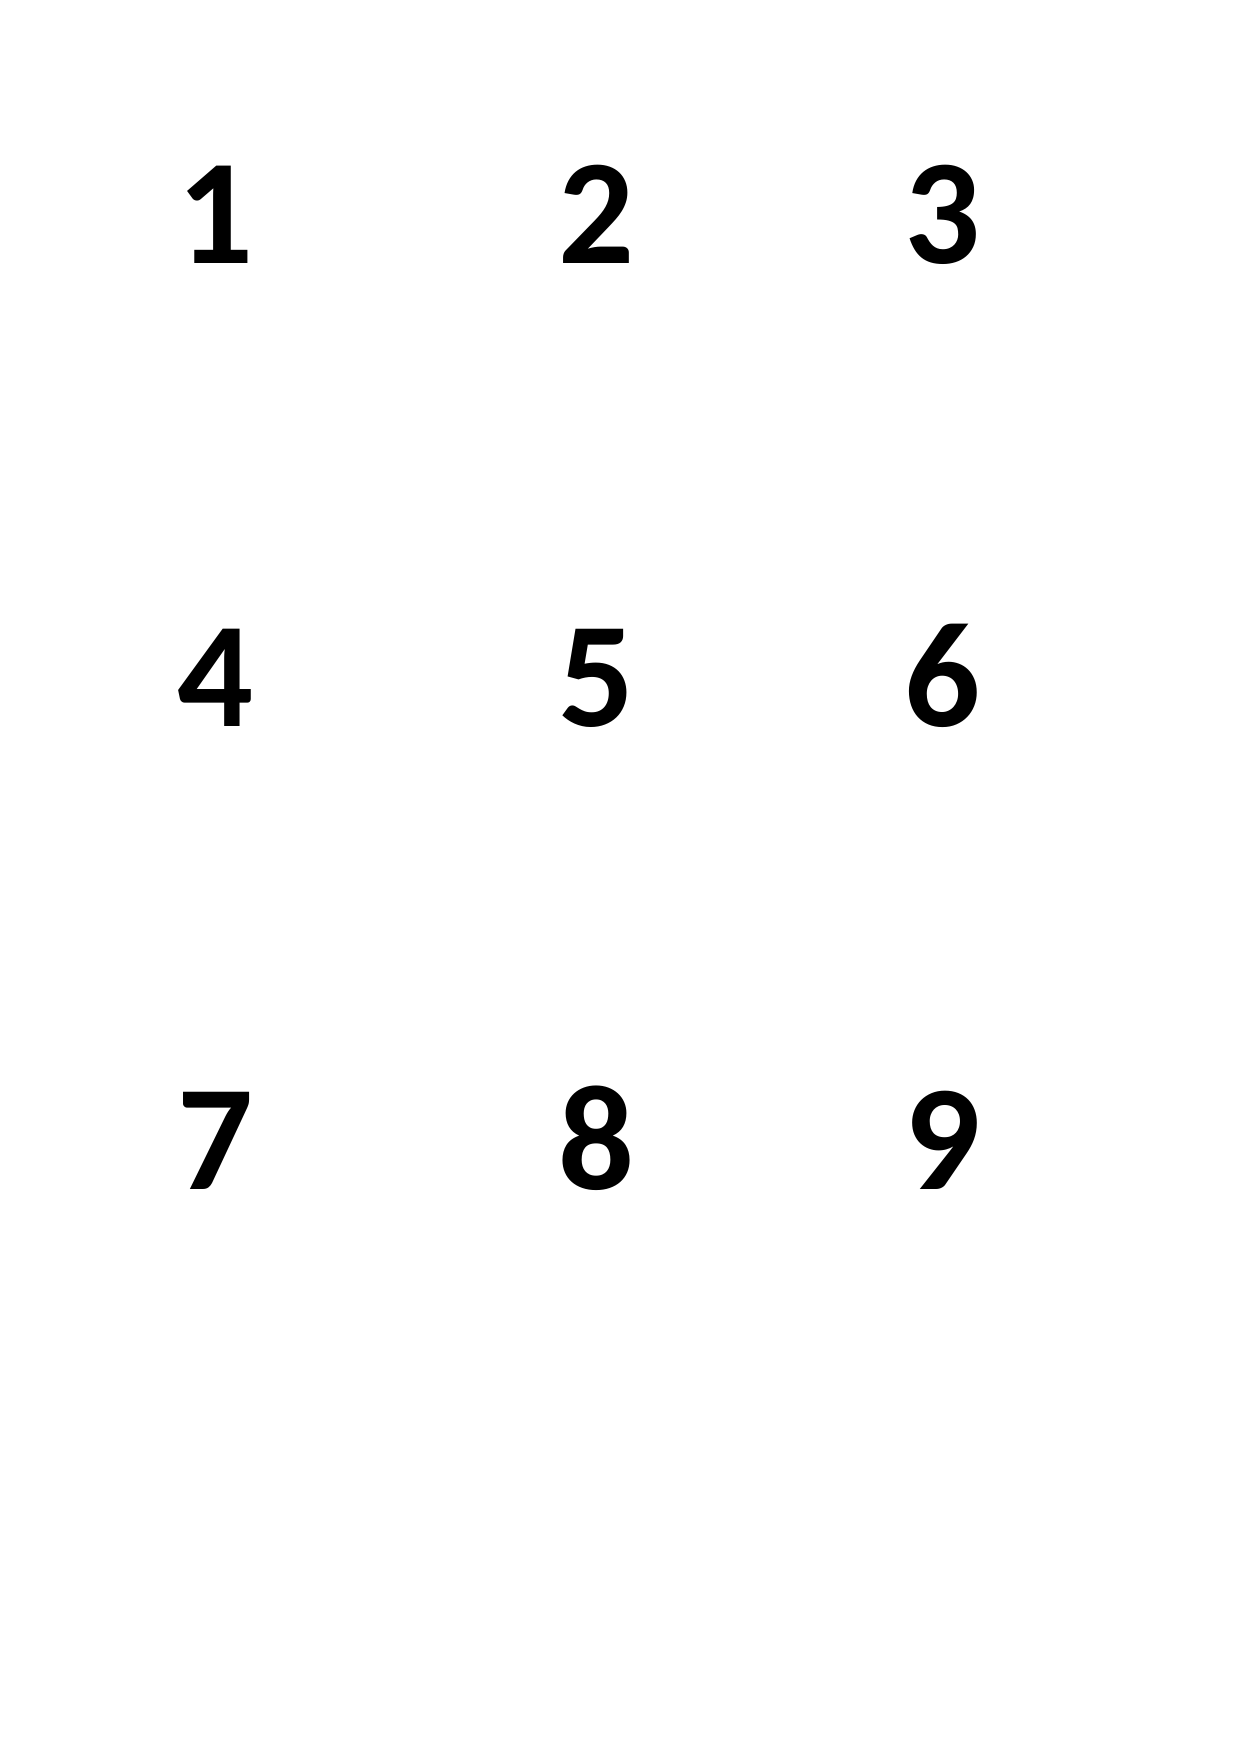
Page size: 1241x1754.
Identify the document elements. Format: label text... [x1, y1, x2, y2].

text 1 2 3 [177, 118, 1152, 301]
text 4 5 6 [177, 581, 1152, 764]
text 7 8 9 [177, 1043, 1152, 1227]
